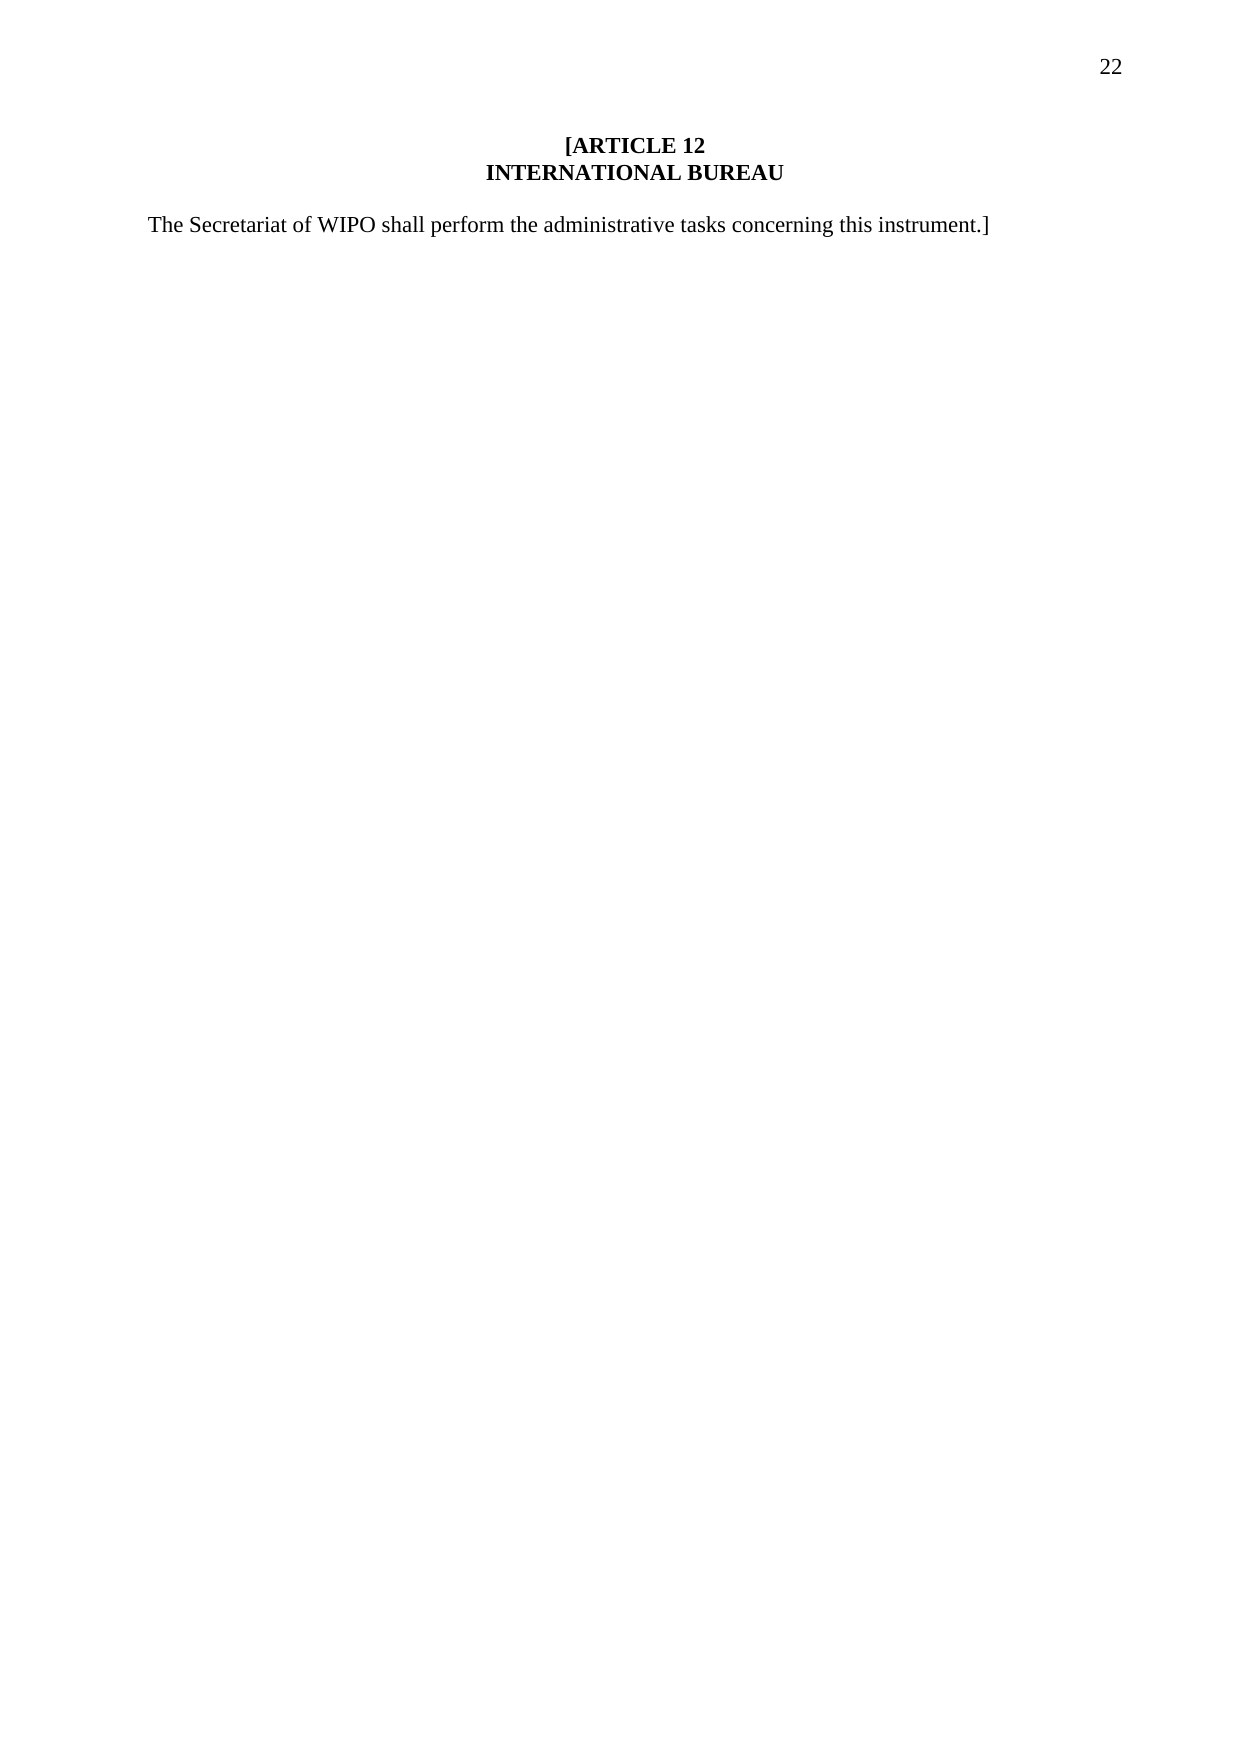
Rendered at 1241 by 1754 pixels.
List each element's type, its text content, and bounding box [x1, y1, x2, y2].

subtitle [Article 12 International Bureau [148, 132, 1122, 185]
text The Secretariat of WIPO shall perform the administrative tasks concerning this instrument.] [148, 211, 1122, 238]
